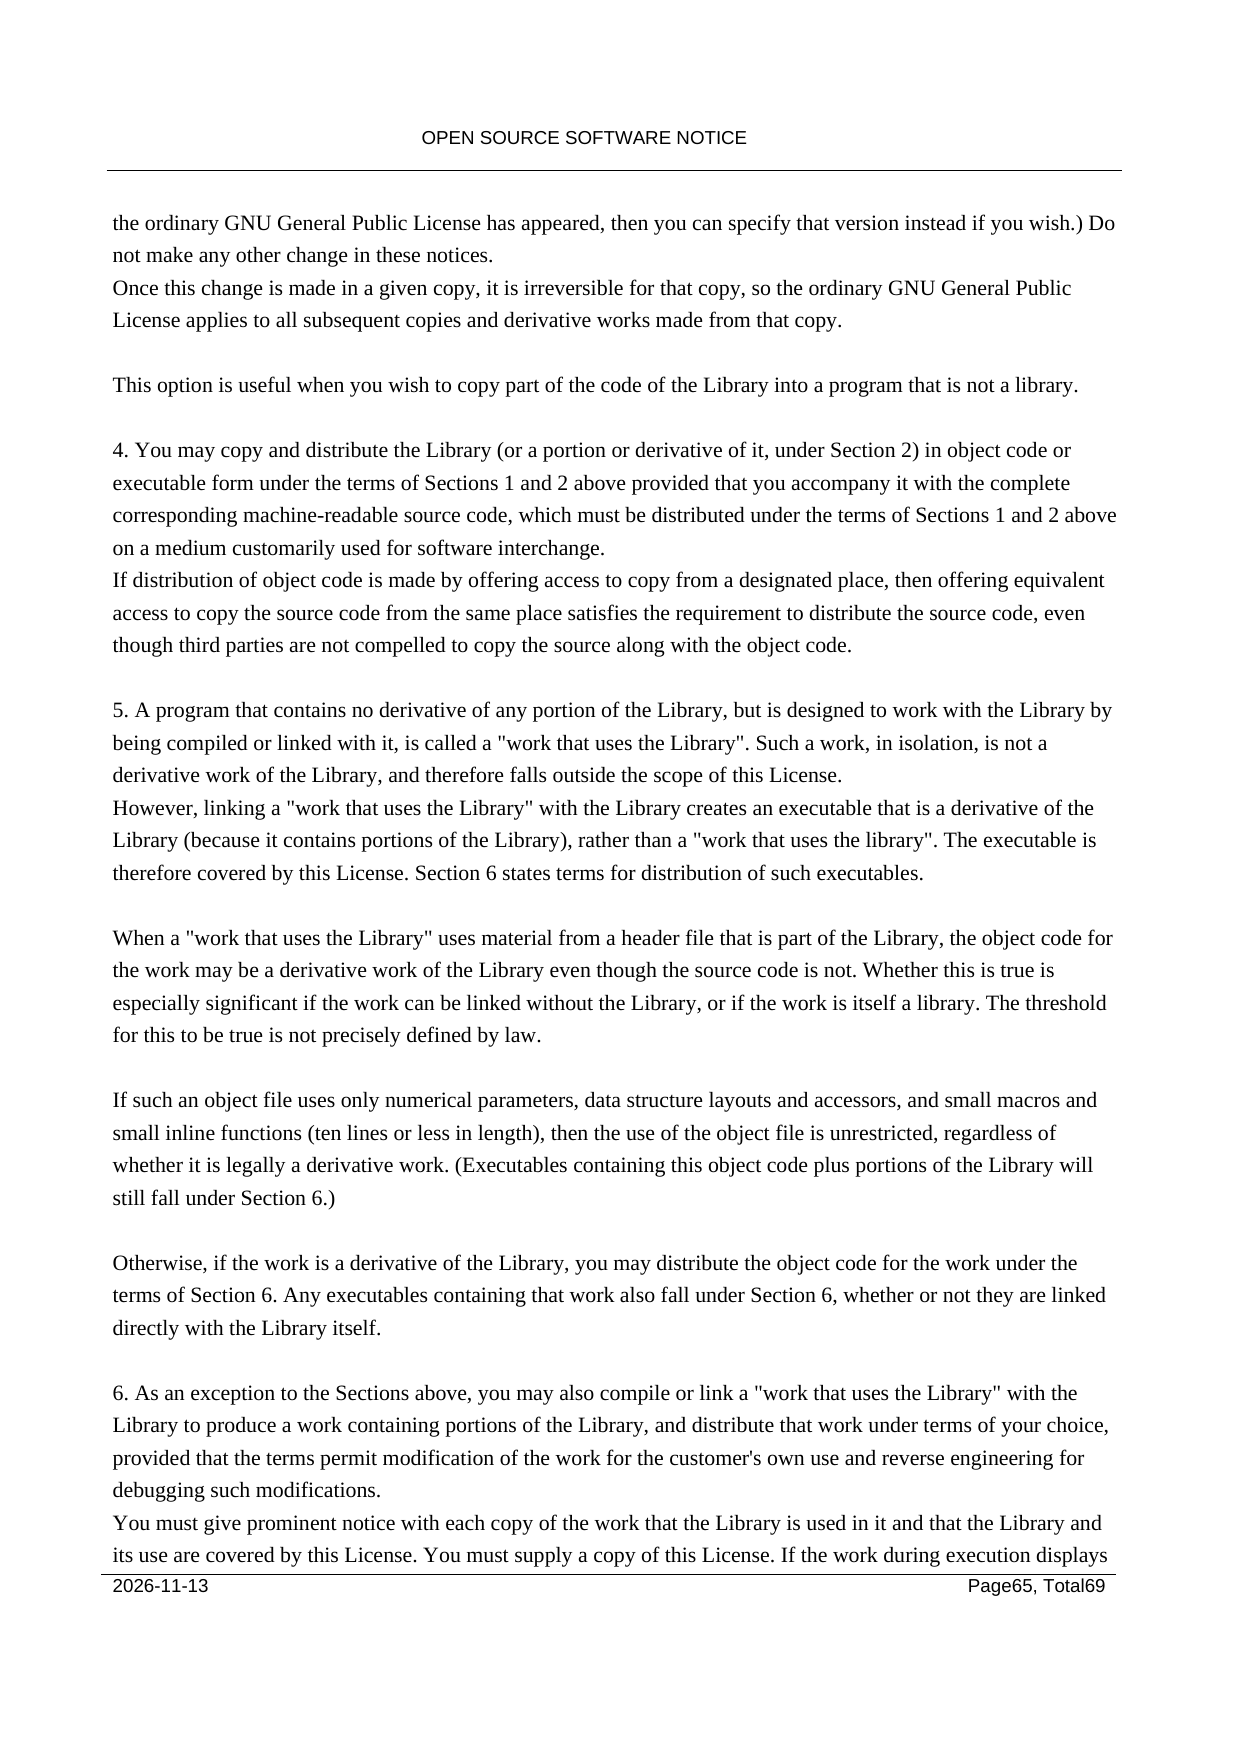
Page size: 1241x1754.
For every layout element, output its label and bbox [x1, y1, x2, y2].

text [112, 206, 1128, 1571]
